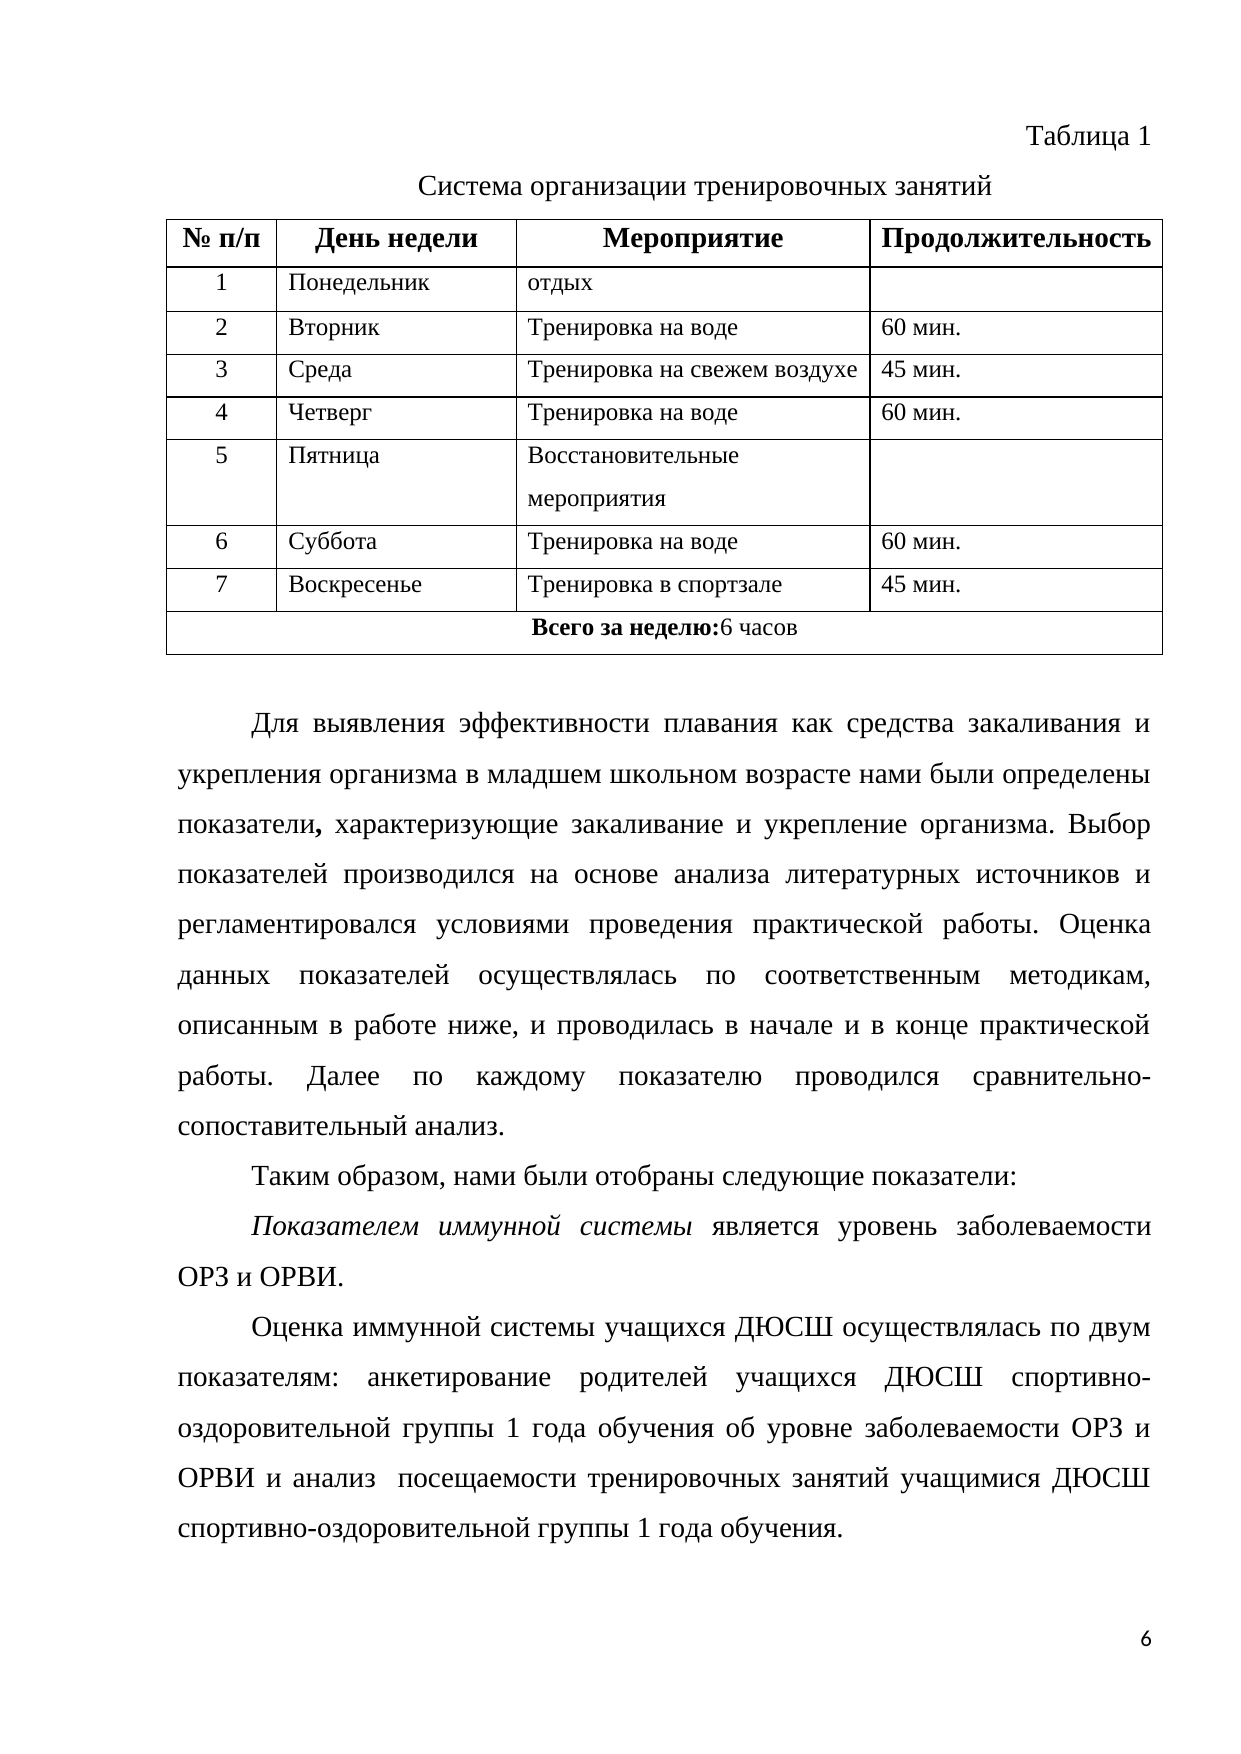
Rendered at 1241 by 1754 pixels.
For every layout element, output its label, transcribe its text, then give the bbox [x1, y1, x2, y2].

table_cell 4 [167, 398, 276, 439]
table_cell [871, 440, 1162, 525]
table_cell Суббота [277, 526, 516, 568]
table_header Мероприятие [517, 220, 869, 266]
table_cell Воскресенье [277, 569, 516, 611]
table_header № п/п [167, 220, 276, 266]
table_cell Тренировка на воде [517, 312, 869, 353]
text Для выявления эффективности плавания как средства закаливания и укрепления организма в младшем школьном возрасте нами были определены показатели, характеризующие закаливание и укрепление организма. Выбор показателей производился на основе анализа литературных источников и регламентировался условиями проведения практической работы. Оценка данных показателей осуществлялась по соответственным методикам, описанным в работе ниже, и проводилась в начале и в конце практической работы. Далее по каждому показателю проводился сравнительно-сопоставительный анализ. [177, 705, 1152, 1141]
table_cell Тренировка на воде [517, 526, 869, 568]
table_cell 3 [167, 355, 276, 396]
table_cell Тренировка в спортзале [517, 569, 869, 611]
table_cell Понедельник [277, 268, 516, 311]
table_header Продолжительность [871, 220, 1162, 266]
table_cell отдых [517, 268, 869, 311]
table_cell Среда [277, 355, 516, 396]
table_cell [871, 268, 1162, 311]
table_cell Тренировка на воде [517, 398, 869, 439]
text Таблица 1 [177, 118, 1152, 152]
table_cell Восстановительные мероприятия [517, 440, 869, 525]
table_cell 5 [167, 440, 276, 525]
table_cell 7 [167, 569, 276, 611]
table_cell 45 мин. [871, 569, 1162, 611]
table_cell 6 [167, 526, 276, 568]
table_cell Пятница [277, 440, 516, 525]
table_cell 1 [167, 268, 276, 311]
table_cell 45 мин. [871, 355, 1162, 396]
text Оценка иммунной системы учащихся ДЮСШ осуществлялась по двум показателям: анкетирование родителей учащихся ДЮСШ спортивно-оздоровительной группы 1 года обучения об уровне заболеваемости ОРЗ и ОРВИ и анализ посещаемости тренировочных занятий учащимися ДЮСШ спортивно-оздоровительной группы 1 года обучения. [177, 1309, 1152, 1544]
table_header День недели [277, 220, 516, 266]
text Показателем иммунной системы является уровень заболеваемости ОРЗ и ОРВИ. [177, 1208, 1152, 1292]
table_cell 60 мин. [871, 312, 1162, 353]
table_cell Четверг [277, 398, 516, 439]
text Таким образом, нами были отобраны следующие показатели: [177, 1158, 1152, 1192]
table_cell Тренировка на свежем воздухе [517, 355, 869, 396]
table_cell 60 мин. [871, 398, 1162, 439]
table_cell Всего за неделю:6 часов [167, 612, 1162, 654]
table_cell 2 [167, 312, 276, 353]
table_cell Вторник [277, 312, 516, 353]
text Система организации тренировочных занятий [177, 168, 1152, 202]
table_cell 60 мин. [871, 526, 1162, 568]
